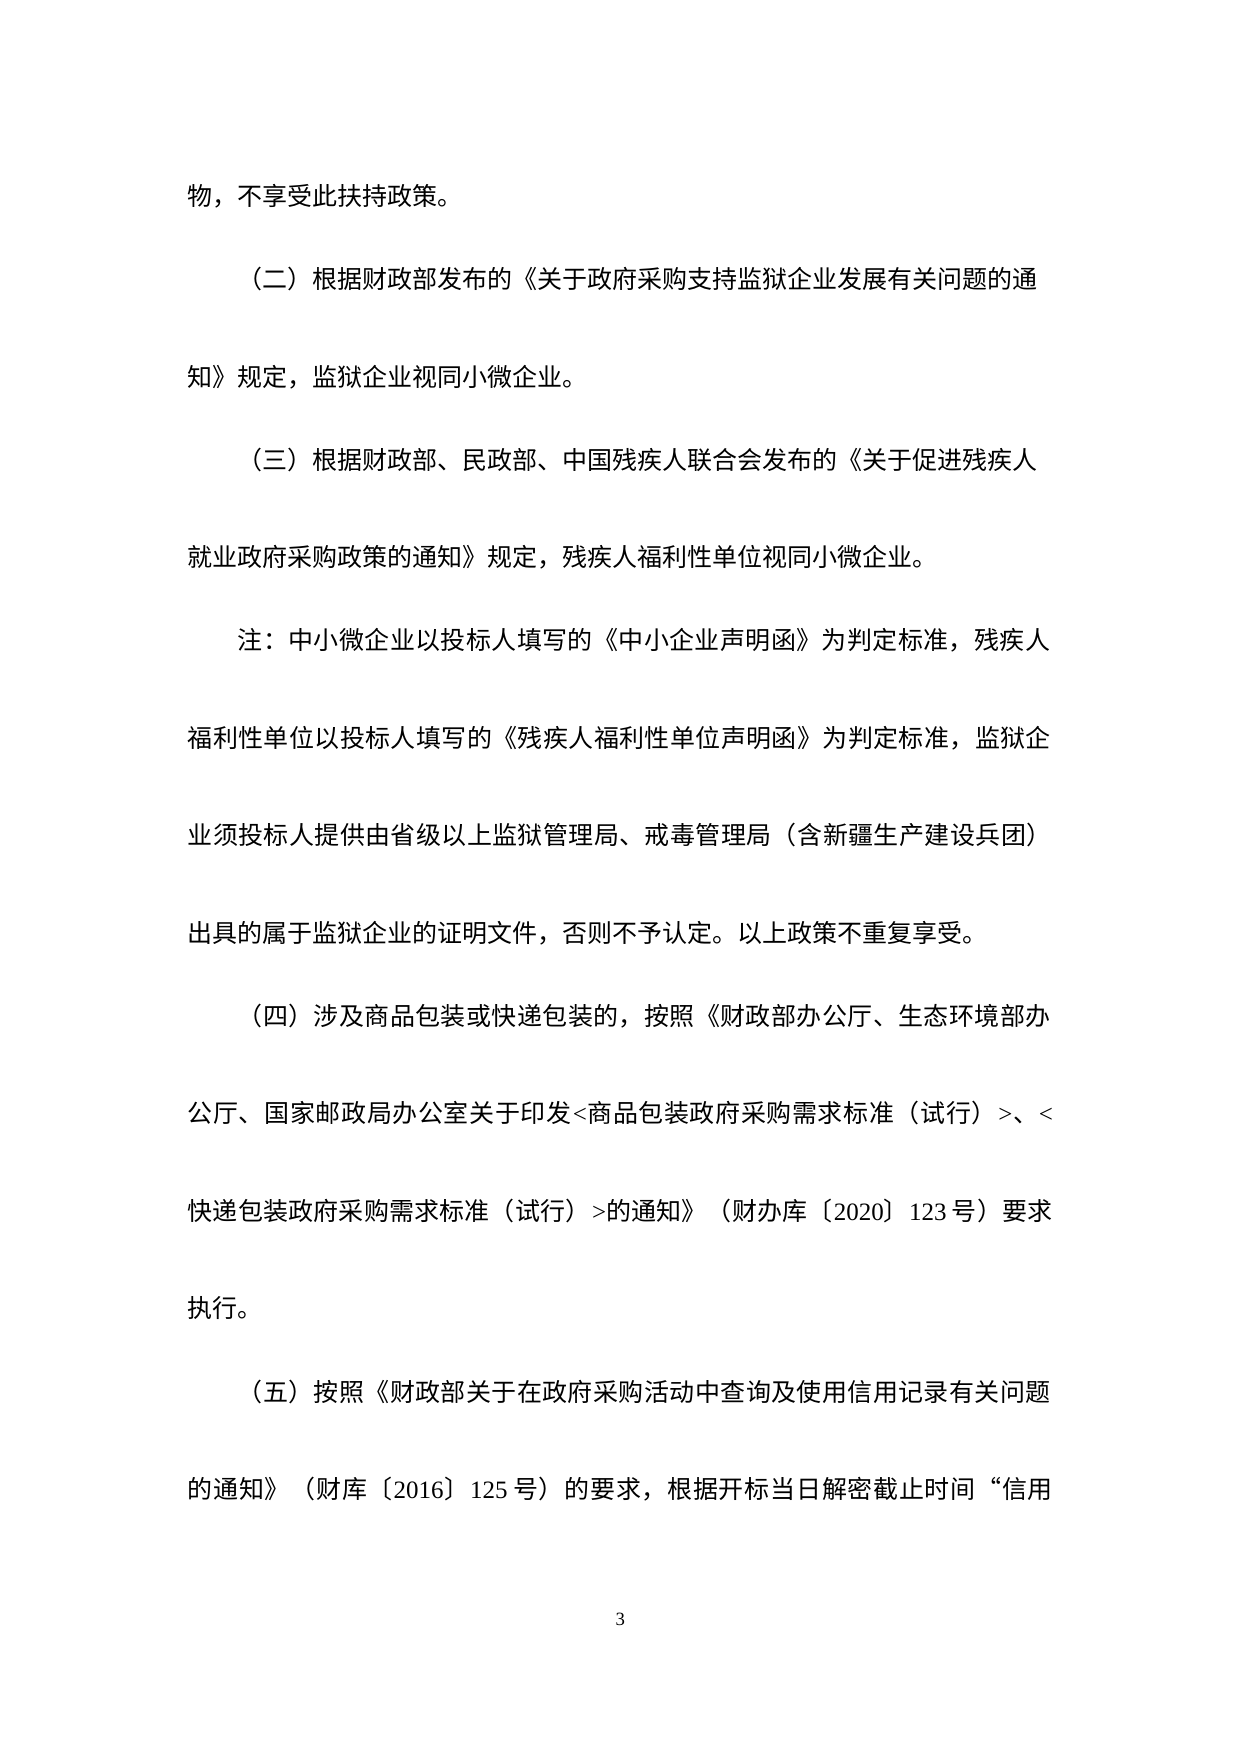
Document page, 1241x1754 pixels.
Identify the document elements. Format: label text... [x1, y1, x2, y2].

text 注：中小微企业以投标人填写的《中小企业声明函》为判定标准，残疾人福利性单位以投标人填写的《残疾人福利性单位声明函》为判定标准，监狱企业须投标人提供由省级以上监狱管理局、戒毒管理局（含新疆生产建设兵团）出具的属于监狱企业的证明文件，否则不予认定。以上政策不重复享受。 [187, 606, 1053, 964]
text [187, 1358, 1053, 1520]
text （二）根据财政部发布的《关于政府采购支持监狱企业发展有关问题的通知》规定，监狱企业视同小微企业。 [187, 245, 1053, 408]
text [187, 162, 1053, 227]
text （三）根据财政部、民政部、中国残疾人联合会发布的《关于促进残疾人就业政府采购政策的通知》规定，残疾人福利性单位视同小微企业。 [187, 426, 1053, 588]
text （四）涉及商品包装或快递包装的，按照《财政部办公厅、生态环境部办公厅、国家邮政局办公室关于印发<商品包装政府采购需求标准（试行）>、<快递包装政府采购需求标准（试行）>的通知》（财办库〔2020〕123号）要求执行。 [187, 982, 1053, 1339]
